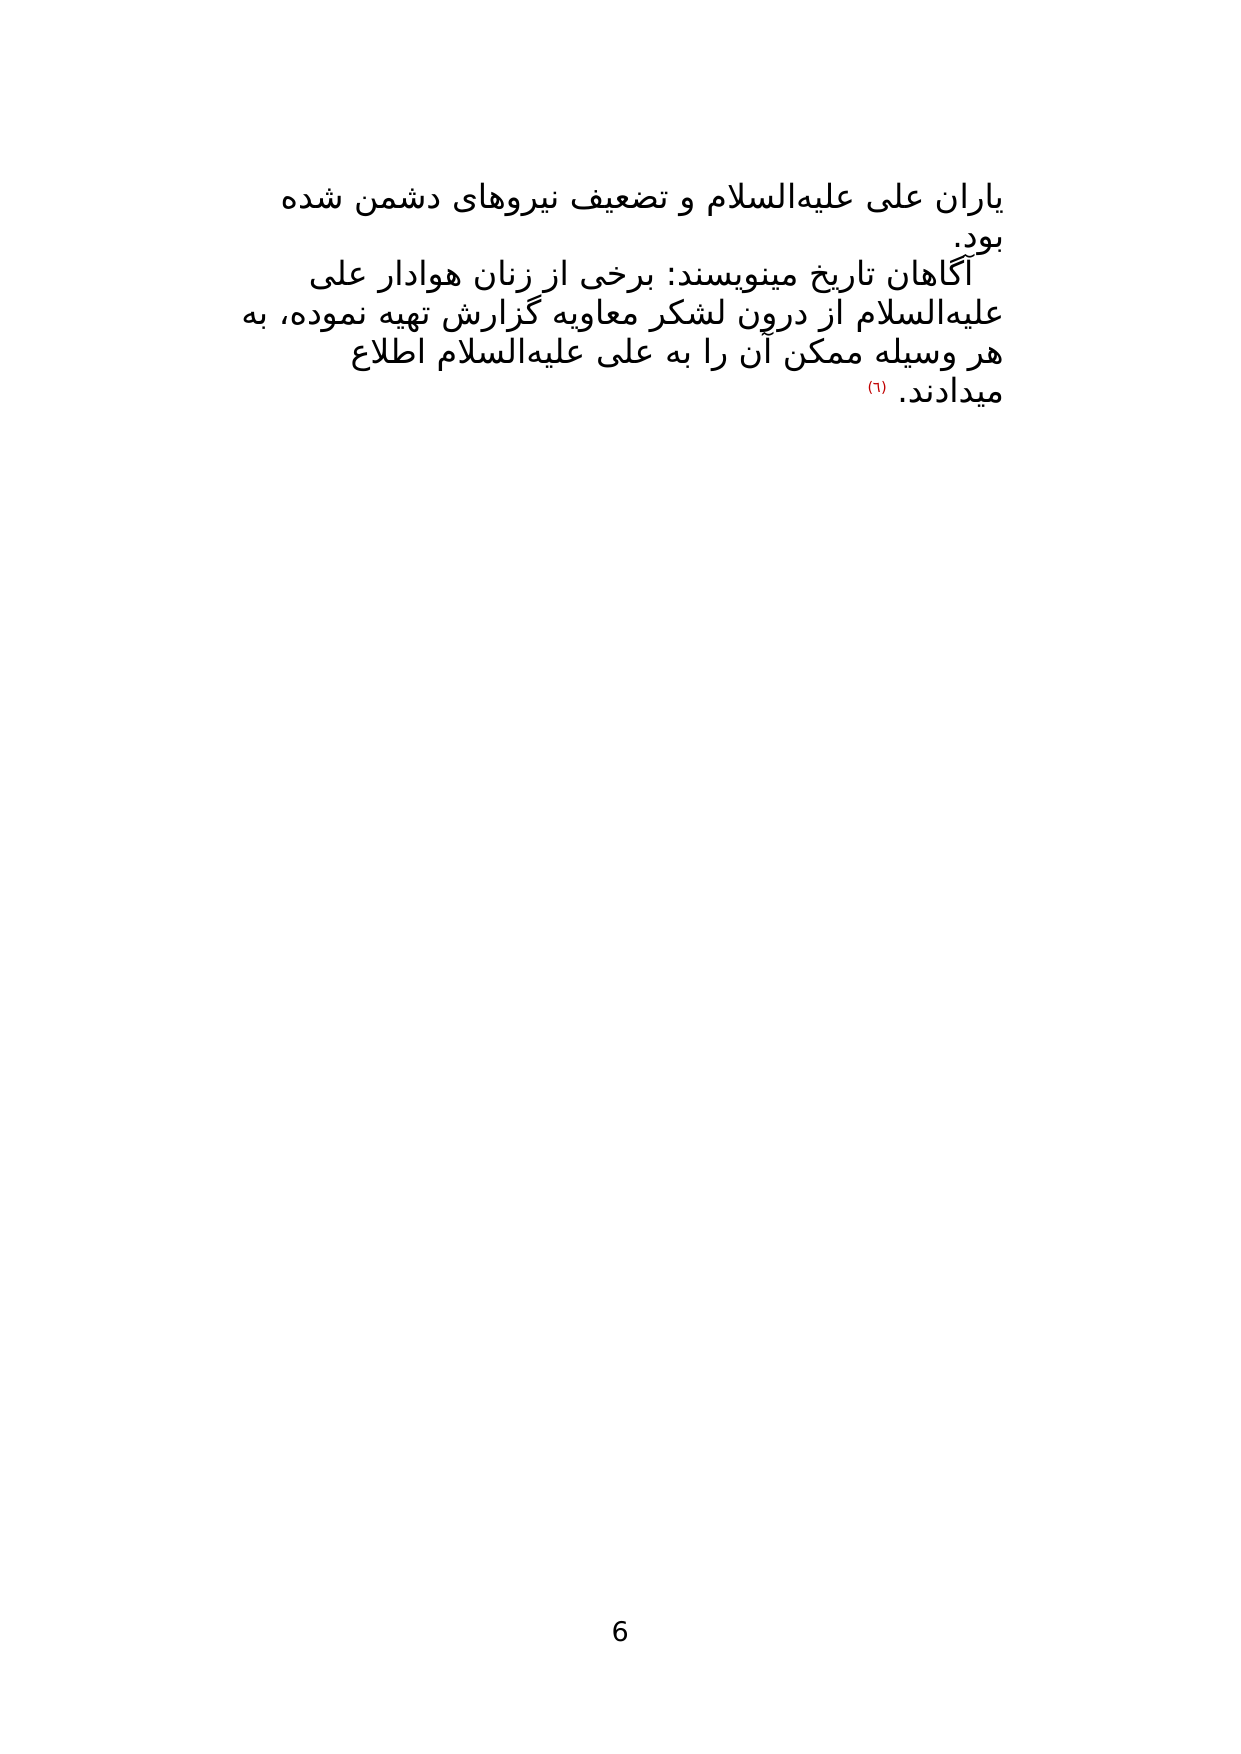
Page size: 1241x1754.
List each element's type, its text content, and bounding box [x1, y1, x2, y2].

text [236, 177, 1004, 255]
text آگاهان تاريخ می‏نويسند: برخی از زنان هوادار علی عليه‌السلام از درون لشكر معاويه گزارش تهيه نموده، به هر وسيله ممكن آن را به علی عليه‌السلام اطلاع می‏دادند. (٦) [236, 255, 1004, 410]
